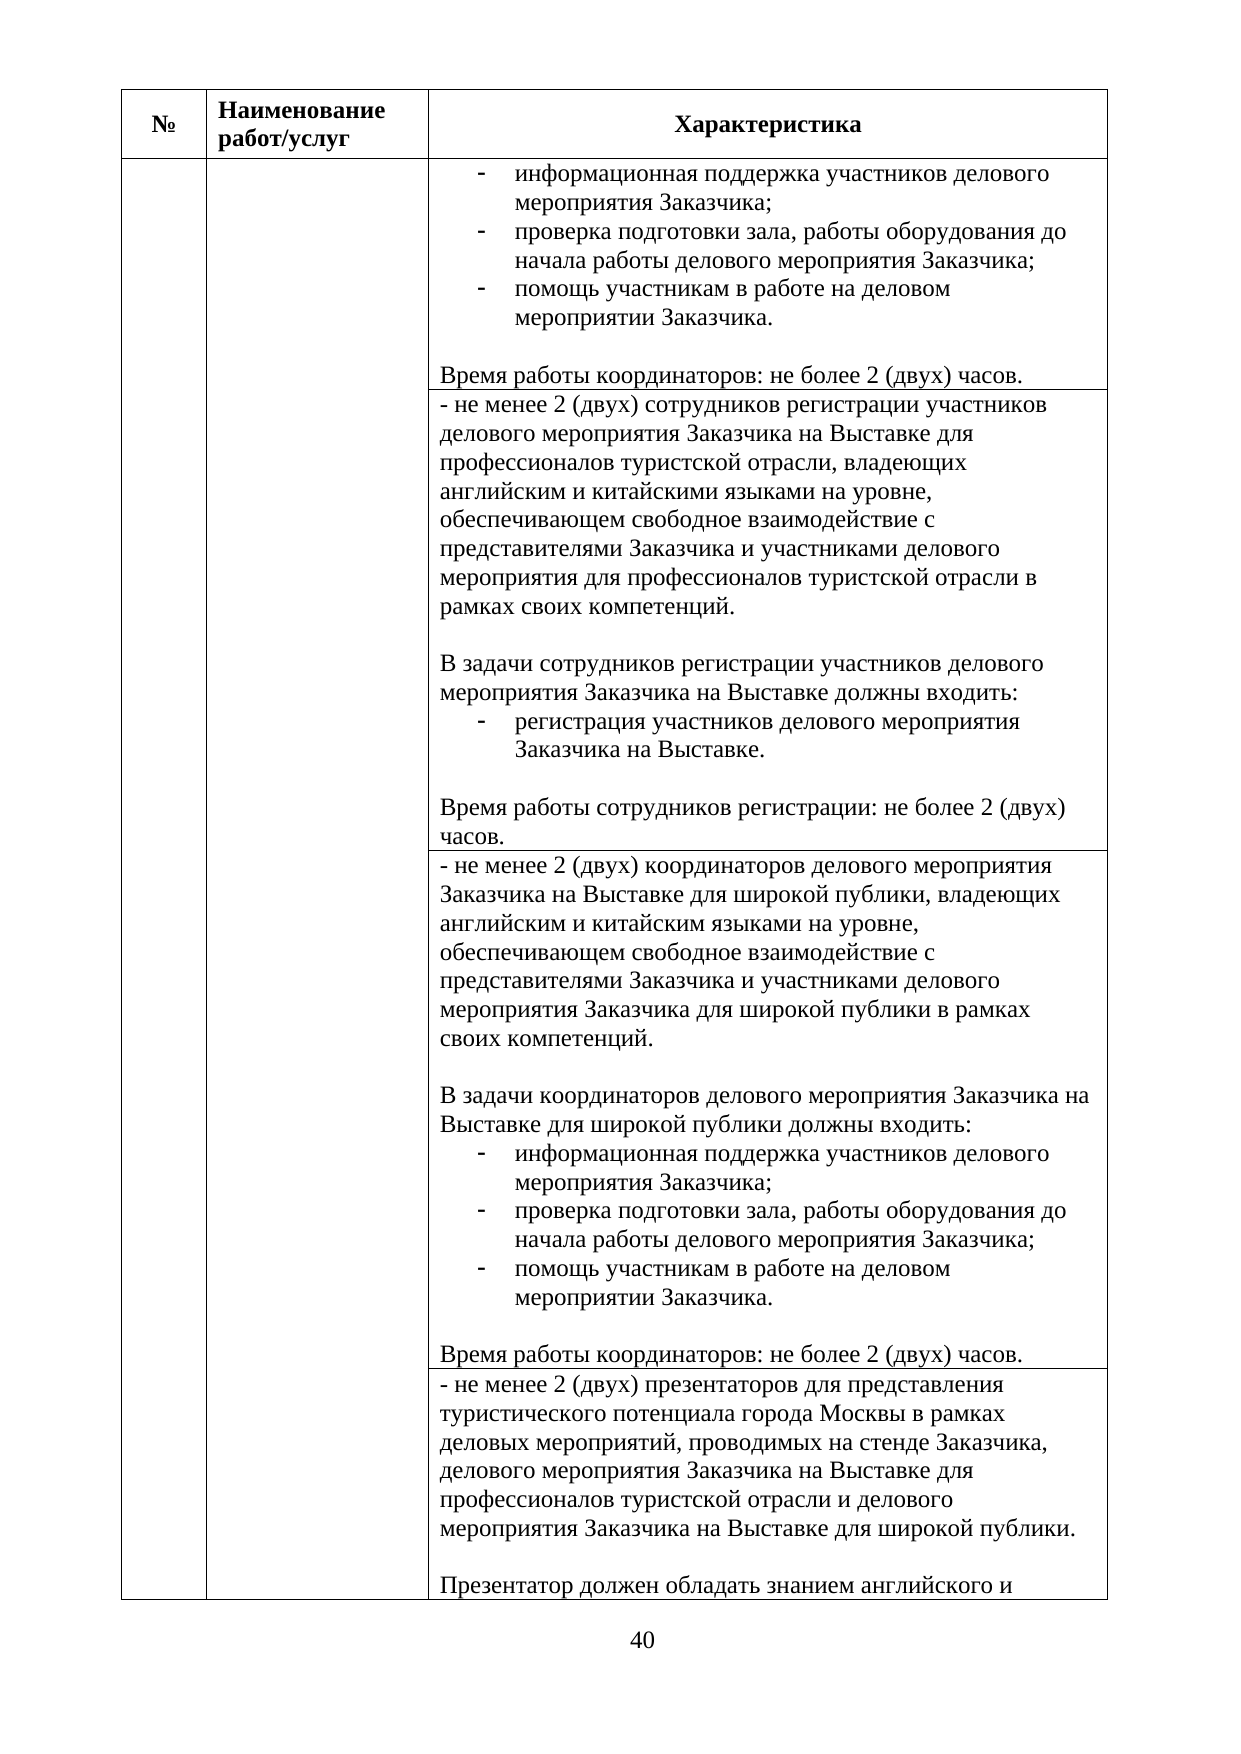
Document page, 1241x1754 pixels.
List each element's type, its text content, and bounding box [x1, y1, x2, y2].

table_header № [122, 90, 206, 157]
table_header Наименование работ/услуг [207, 90, 428, 157]
table_cell - не менее 2 (двух) сотрудников регистрации участников делового мероприятия Заказчика на Выставке для профессионалов туристской отрасли, владеющих английским и китайскими языками на уровне, обеспечивающем свободное взаимодействие с представителями Заказчика и участниками делового мероприятия для профессионалов туристской отрасли в рамках своих компетенций. В задачи сотрудников регистрации участников делового мероприятия Заказчика на Выставке должны входить: регистрация участников делового мероприятия Заказчика на Выставке. Время работы сотрудников регистрации: не более 2 (двух) часов. [429, 390, 1107, 849]
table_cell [429, 159, 1107, 388]
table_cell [429, 1369, 1107, 1599]
table_cell - не менее 2 (двух) координаторов делового мероприятия Заказчика на Выставке для широкой публики, владеющих английским и китайским языками на уровне, обеспечивающем свободное взаимодействие с представителями Заказчика и участниками делового мероприятия Заказчика для широкой публики в рамках своих компетенций. В задачи координаторов делового мероприятия Заказчика на Выставке для широкой публики должны входить: информационная поддержка участников делового мероприятия Заказчика; проверка подготовки зала, работы оборудования до начала работы делового мероприятия Заказчика; помощь участникам в работе на деловом мероприятии Заказчика. Время работы координаторов: не более 2 (двух) часов. [429, 851, 1107, 1368]
table_header Характеристика [429, 90, 1107, 157]
